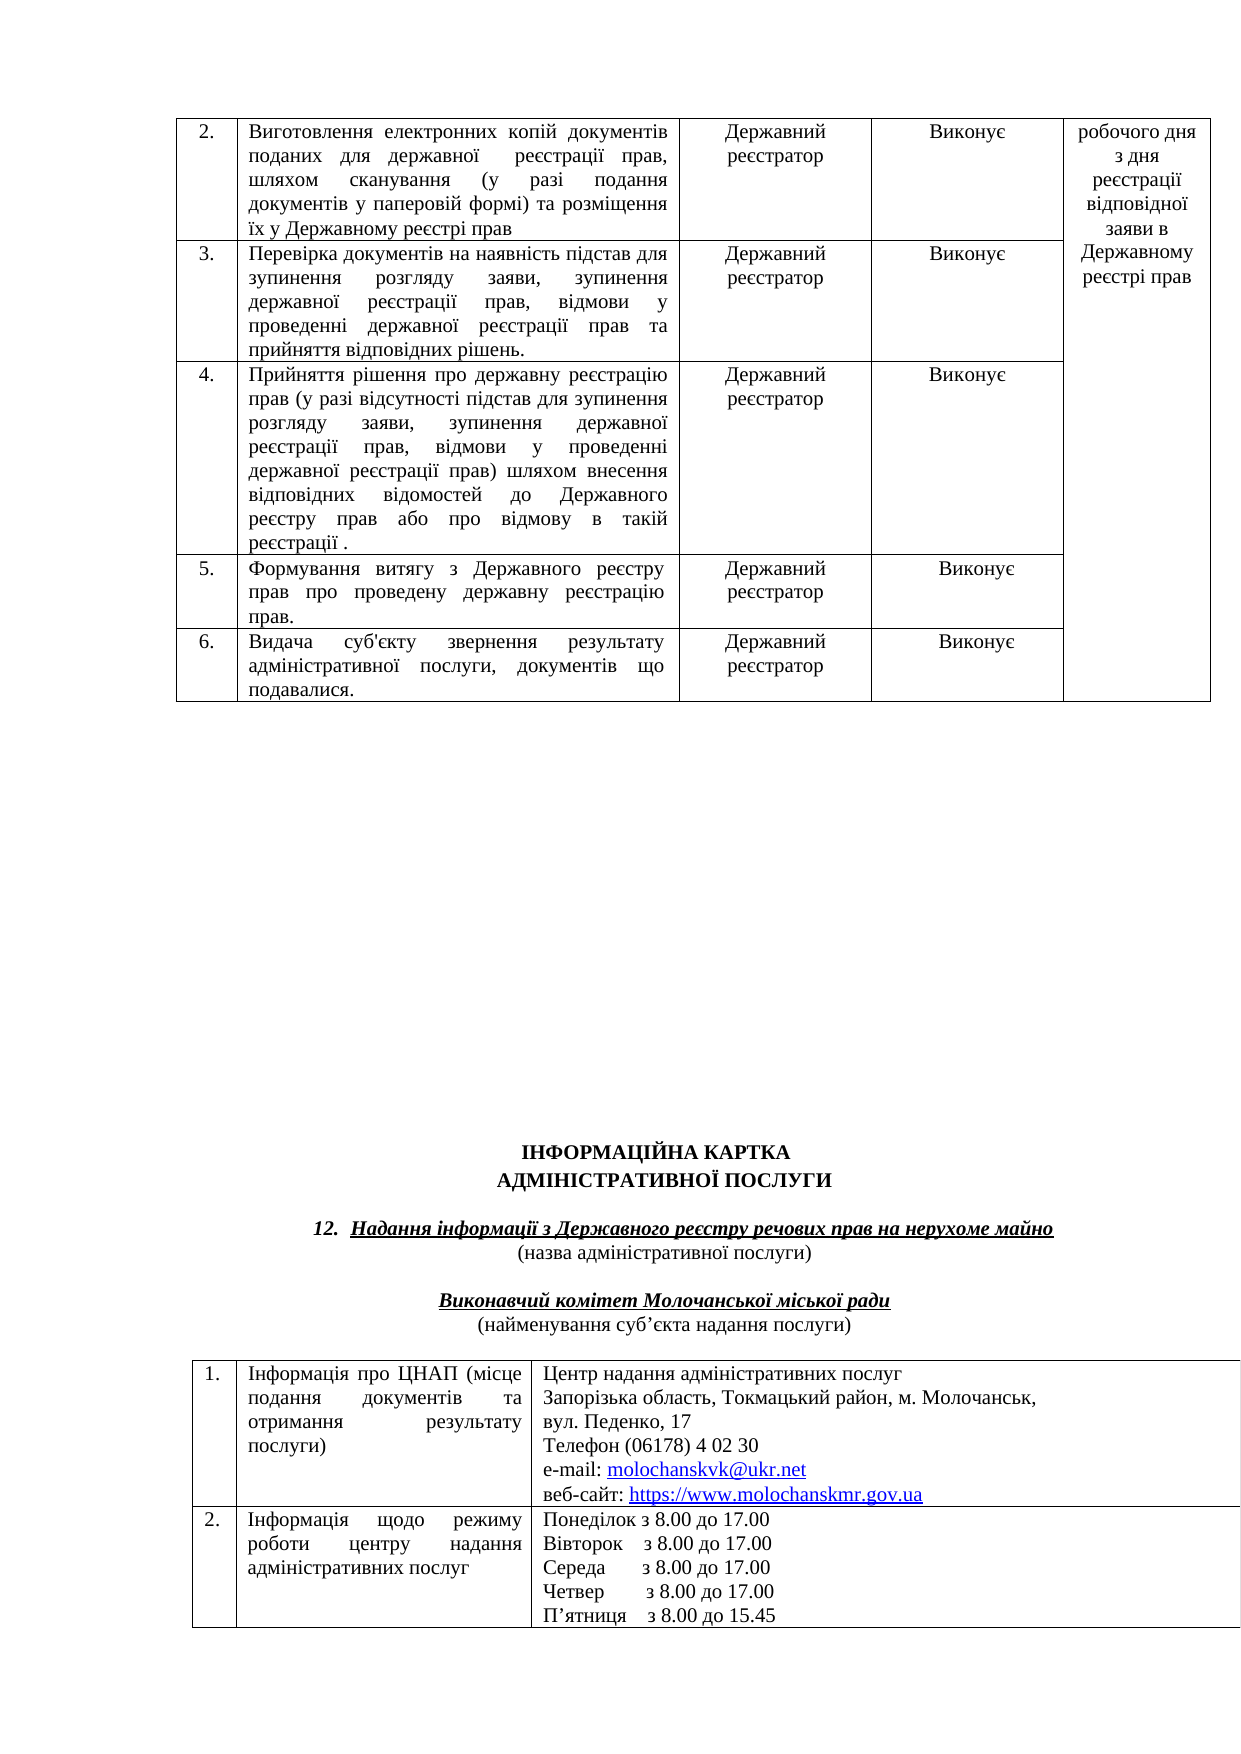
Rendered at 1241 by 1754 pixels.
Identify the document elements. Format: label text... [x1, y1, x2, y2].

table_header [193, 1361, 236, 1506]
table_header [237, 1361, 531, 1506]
text Виконавчий комітет Молочанської міської ради [177, 1288, 1152, 1312]
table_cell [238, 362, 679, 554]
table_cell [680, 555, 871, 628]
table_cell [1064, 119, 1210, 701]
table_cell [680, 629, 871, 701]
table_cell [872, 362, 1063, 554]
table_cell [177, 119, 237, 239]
text ІНФОРМАЦІЙНА КАРТКА [177, 1140, 1152, 1164]
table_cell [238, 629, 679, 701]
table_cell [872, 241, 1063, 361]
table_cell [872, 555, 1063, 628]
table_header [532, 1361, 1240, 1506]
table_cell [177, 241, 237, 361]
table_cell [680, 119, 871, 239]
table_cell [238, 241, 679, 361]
text АДМІНІСТРАТИВНОЇ ПОСЛУГИ [177, 1168, 1152, 1192]
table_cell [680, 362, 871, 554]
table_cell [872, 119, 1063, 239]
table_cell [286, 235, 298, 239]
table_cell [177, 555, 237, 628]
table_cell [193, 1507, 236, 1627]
list Надання інформації з Державного реєстру речових прав на нерухоме майно [215, 1216, 1152, 1240]
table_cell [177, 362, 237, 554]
text (найменування суб’єкта надання послуги) [177, 1312, 1152, 1336]
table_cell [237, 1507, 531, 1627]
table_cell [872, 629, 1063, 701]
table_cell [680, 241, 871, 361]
text (назва адміністративної послуги) [177, 1240, 1152, 1264]
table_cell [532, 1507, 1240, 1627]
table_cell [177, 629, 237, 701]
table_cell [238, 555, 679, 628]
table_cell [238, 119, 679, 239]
